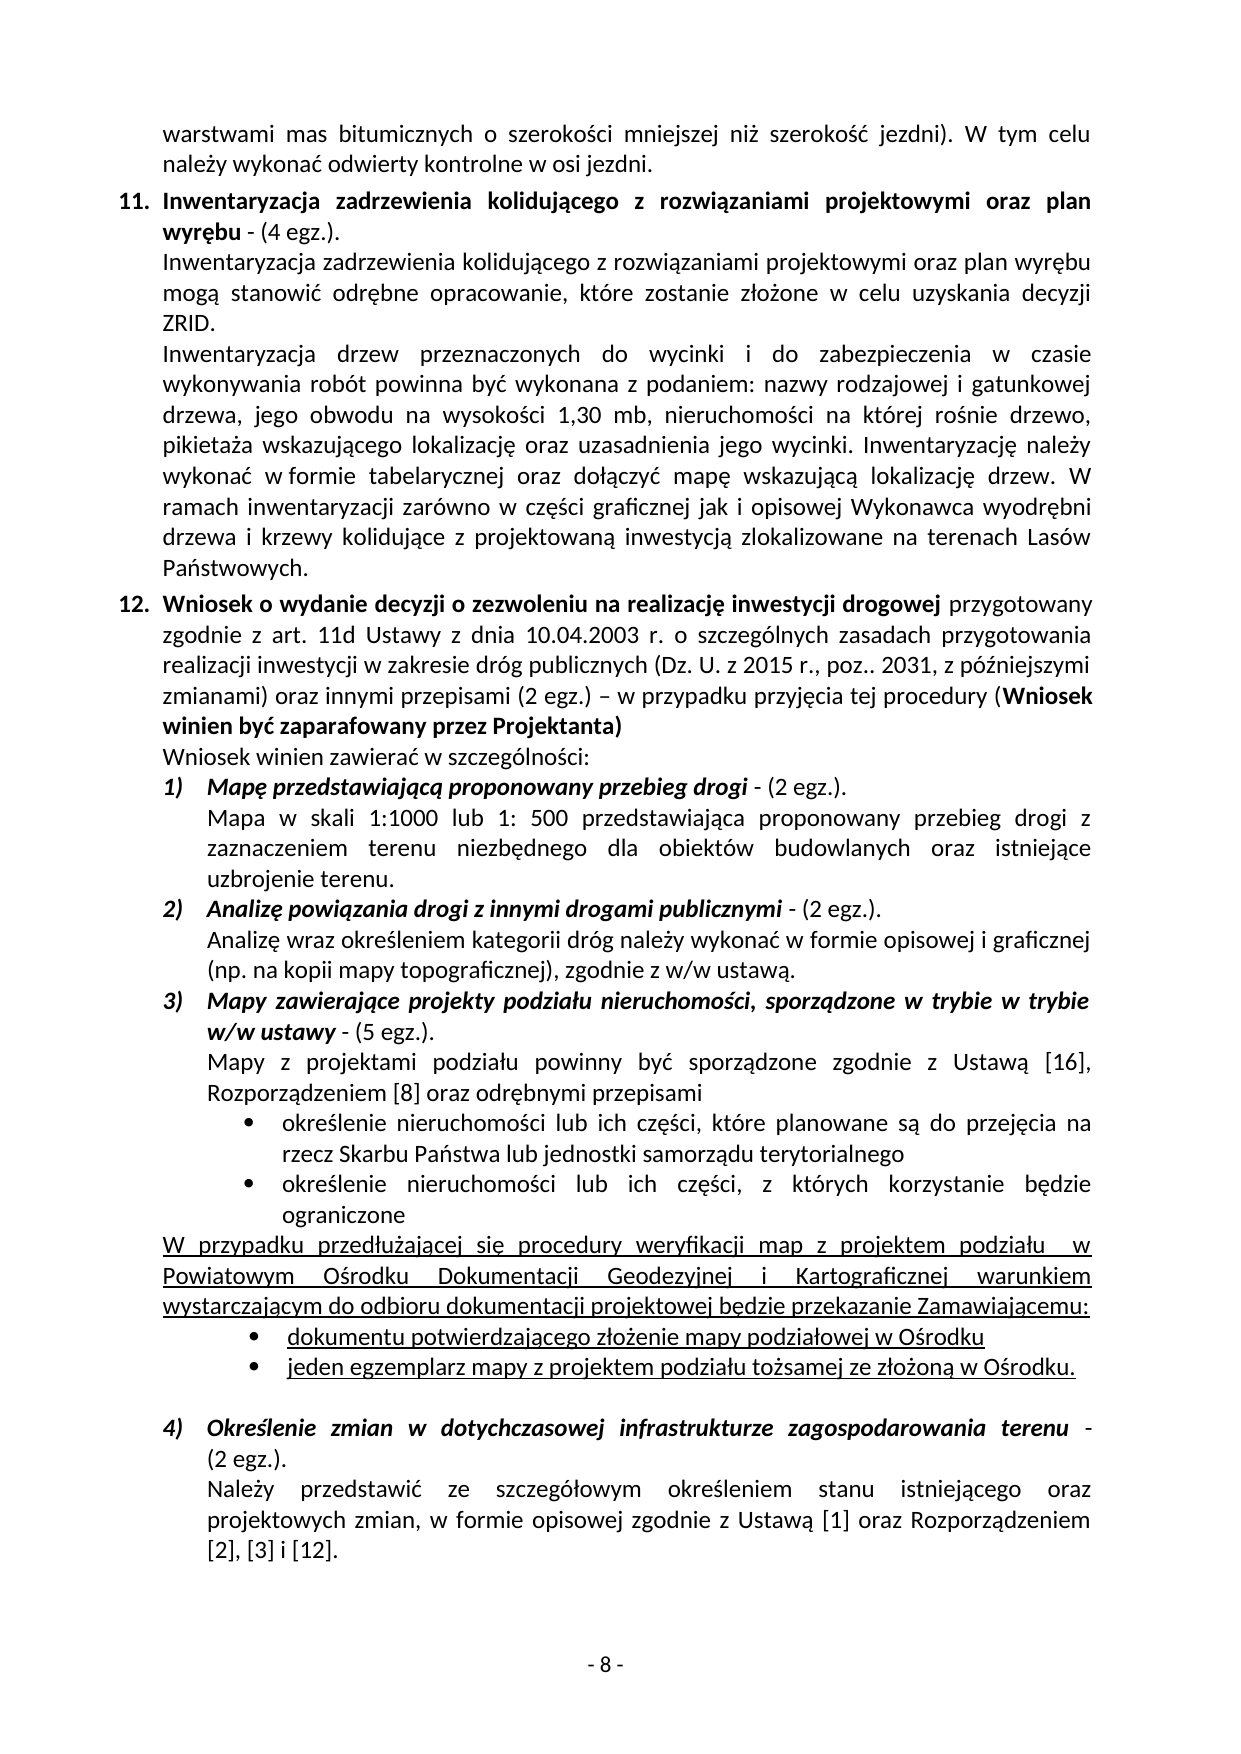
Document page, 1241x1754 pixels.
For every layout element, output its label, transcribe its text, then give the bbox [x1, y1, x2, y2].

text Inwentaryzacja zadrzewienia kolidującego z rozwiązaniami projektowymi oraz plan wyrębu mogą stanowić odrębne opracowanie, które zostanie złożone w celu uzyskania decyzji ZRID. [162, 246, 1092, 338]
list Inwentaryzacja zadrzewienia kolidującego z rozwiązaniami projektowymi oraz plan wyrębu - (4 egz.). [118, 185, 1092, 246]
text W przypadku przedłużającej się procedury weryfikacji map z projektem podziału w Powiatowym Ośrodku Dokumentacji Geodezyjnej i Kartograficznej warunkiem wystarczającym do odbioru dokumentacji projektowej będzie przekazanie Zamawiającemu: [162, 1287, 1092, 1321]
list Analizę powiązania drogi z innymi drogami publicznymi - (2 egz.). [162, 894, 1092, 924]
text Należy przedstawić ze szczegółowym określeniem stanu istniejącego oraz projektowych zmian, w formie opisowej zgodnie z Ustawą [1] oraz Rozporządzeniem [2], [3] i [12]. [207, 1473, 1092, 1565]
list Mapy zawierające projekty podziału nieruchomości, sporządzone w trybie w trybie w/w ustawy - (5 egz.). [162, 985, 1092, 1046]
text Mapy z projektami podziału powinny być sporządzone zgodnie z Ustawą [16], Rozporządzeniem [8] oraz odrębnymi przepisami [207, 1046, 1092, 1107]
list Określenie zmian w dotychczasowej infrastrukturze zagospodarowania terenu - (2 egz.). [162, 1412, 1092, 1473]
list określenie nieruchomości lub ich części, które planowane są do przejęcia na rzecz Skarbu Państwa lub jednostki samorządu terytorialnego [244, 1107, 1092, 1168]
list Wniosek o wydanie decyzji o zezwoleniu na realizację inwestycji drogowej przygotowany zgodnie z art. 11d Ustawy z dnia 10.04.2003 r. o szczególnych zasadach przygotowania realizacji inwestycji w zakresie dróg publicznych (Dz. U. z 2015 r., poz.. 2031, z późniejszymi zmianami) oraz innymi przepisami (2 egz.) – w przypadku przyjęcia tej procedury (Wniosek winien być zaparafowany przez Projektanta) [118, 588, 1092, 741]
list jeden egzemplarz mapy z projektem podziału tożsamej ze złożoną w Ośrodku. [249, 1351, 1092, 1382]
text Mapa w skali 1:1000 lub 1: 500 przedstawiająca proponowany przebieg drogi z zaznaczeniem terenu niezbędnego dla obiektów budowlanych oraz istniejące uzbrojenie terenu. [207, 802, 1092, 894]
text Analizę wraz określeniem kategorii dróg należy wykonać w formie opisowej i graficznej (np. na kopii mapy topograficznej), zgodnie z w/w ustawą. [207, 924, 1092, 985]
text Inwentaryzacja drzew przeznaczonych do wycinki i do zabezpieczenia w czasie wykonywania robót powinna być wykonana z podaniem: nazwy rodzajowej i gatunkowej drzewa, jego obwodu na wysokości 1,30 mb, nieruchomości na której rośnie drzewo, pikietaża wskazującego lokalizację oraz uzasadnienia jego wycinki. Inwentaryzację należy wykonać w formie tabelarycznej oraz dołączyć mapę wskazującą lokalizację drzew. W ramach inwentaryzacji zarówno w części graficznej jak i opisowej Wykonawca wyodrębni drzewa i krzewy kolidujące z projektowaną inwestycją zlokalizowane na terenach Lasów Państwowych. [162, 338, 1092, 582]
list dokumentu potwierdzającego złożenie mapy podziałowej w Ośrodku [249, 1321, 1092, 1351]
list określenie nieruchomości lub ich części, z których korzystanie będzie ograniczone [244, 1168, 1092, 1229]
text W przypadku przedłużającej się procedury weryfikacji map z projektem podziału w Powiatowym Ośrodku Dokumentacji Geodezyjnej i Kartograficznej warunkiem wystarczającym do odbioru dokumentacji projektowej będzie przekazanie Zamawiającemu: [162, 1229, 1092, 1255]
text Wniosek winien zawierać w szczególności: [162, 741, 1092, 772]
list Mapę przedstawiającą proponowany przebieg drogi - (2 egz.). [162, 772, 1092, 802]
text W przypadku przedłużającej się procedury weryfikacji map z projektem podziału w Powiatowym Ośrodku Dokumentacji Geodezyjnej i Kartograficznej warunkiem wystarczającym do odbioru dokumentacji projektowej będzie przekazanie Zamawiającemu: [162, 1256, 1092, 1286]
